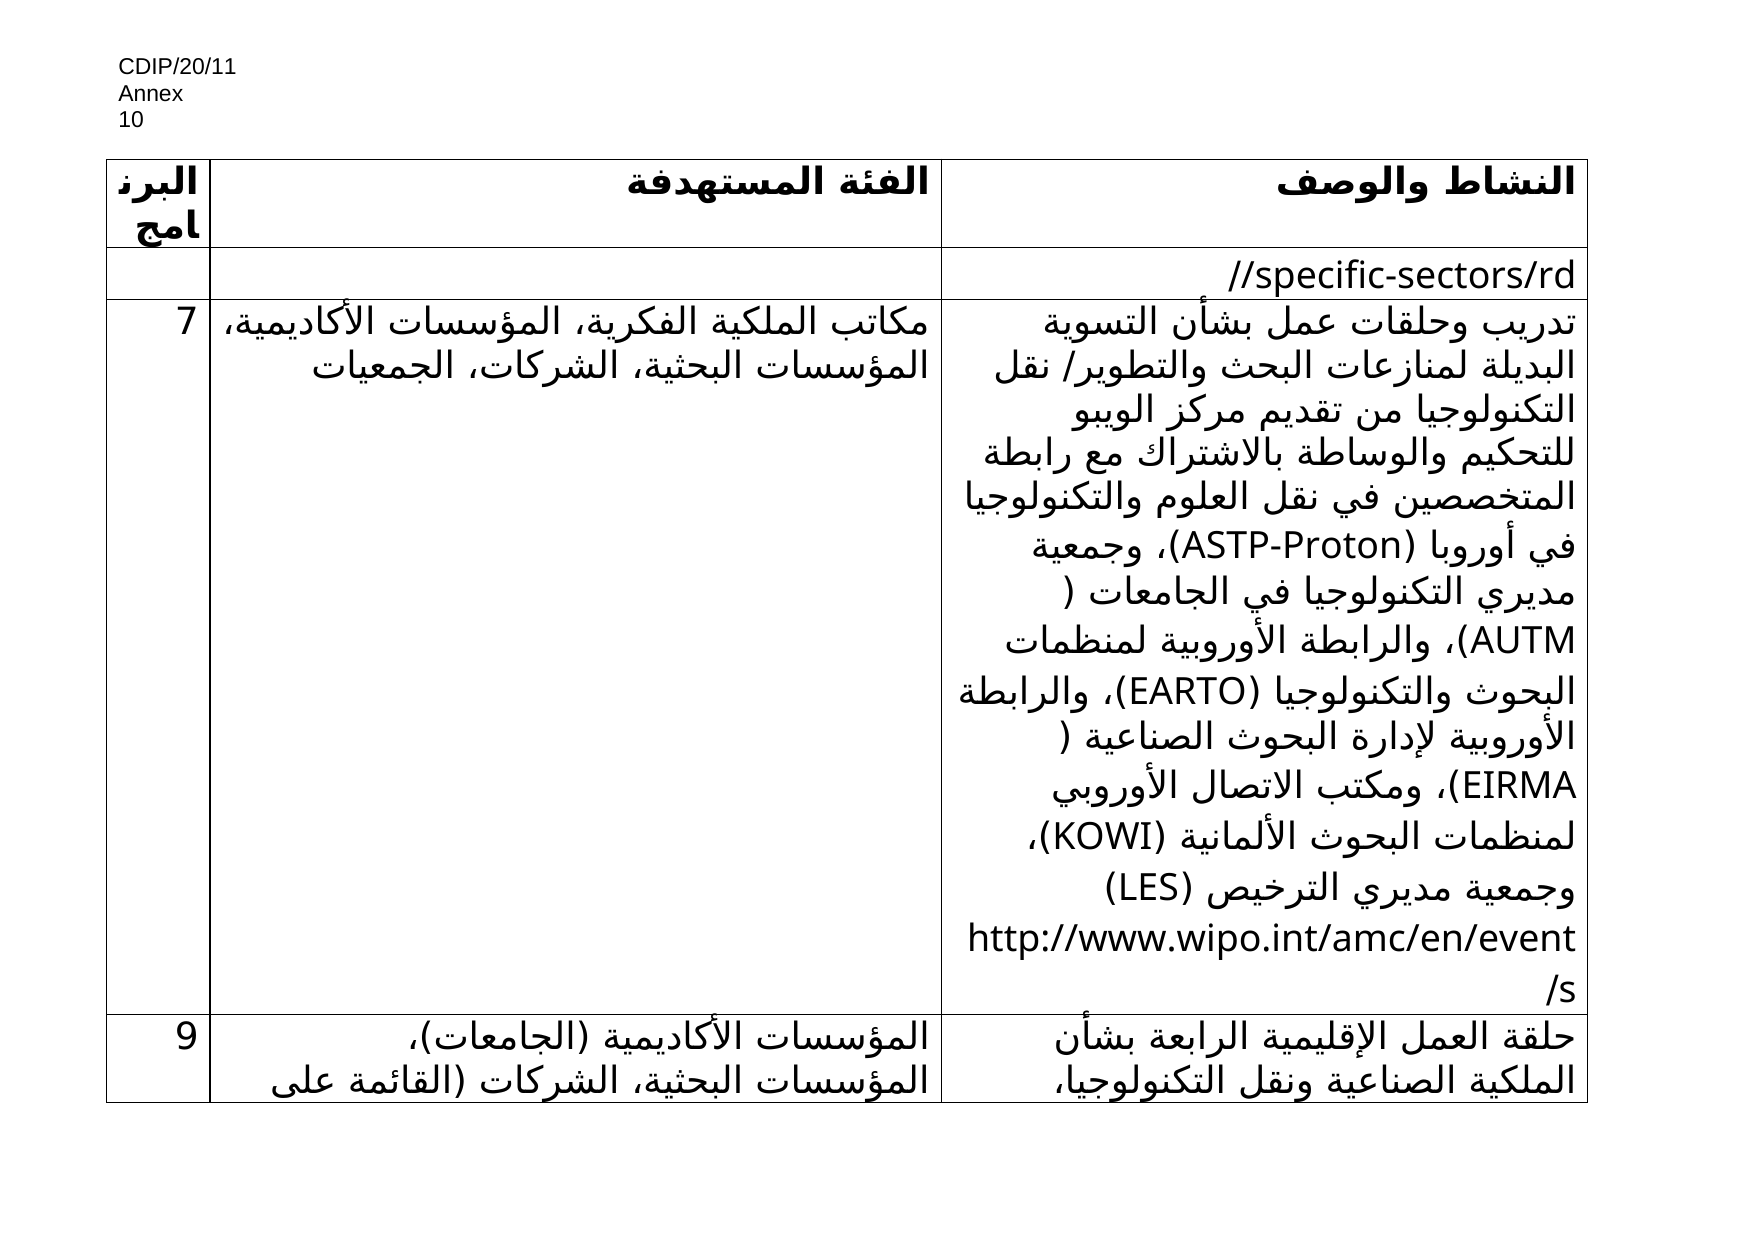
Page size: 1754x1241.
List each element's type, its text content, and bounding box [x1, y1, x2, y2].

table_header النشاط والوصف [942, 160, 1587, 247]
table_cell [211, 1015, 941, 1102]
table_cell مكاتب الملكية الفكرية، المؤسسات الأكاديمية، المؤسسات البحثية، الشركات، الجمعيات [211, 300, 941, 1014]
table_header البرنامج [107, 160, 209, 247]
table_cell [942, 248, 1587, 299]
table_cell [942, 1015, 1587, 1102]
table_header الفئة المستهدفة [211, 160, 941, 247]
table_cell 9 [107, 1015, 209, 1102]
table_cell 7 [107, 248, 209, 299]
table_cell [211, 248, 941, 299]
table_cell تدريب وحلقات عمل بشأن التسوية البديلة لمنازعات البحث والتطوير/ نقل التكنولوجيا من تقديم مركز الويبو للتحكيم والوساطة بالاشتراك مع رابطة المتخصصين في نقل العلوم والتكنولوجيا في أوروبا (ASTP-Proton)، وجمعية مديري التكنولوجيا في الجامعات (AUTM)، والرابطة الأوروبية لمنظمات البحوث والتكنولوجيا (EARTO)، والرابطة الأوروبية لإدارة البحوث الصناعية (EIRMA)، ومكتب الاتصال الأوروبي لمنظمات البحوث الألمانية (KOWI)، وجمعية مديري الترخيص (LES) http://www.wipo.int/amc/en/events/ [942, 300, 1587, 1014]
table_cell 7 [107, 300, 209, 1014]
